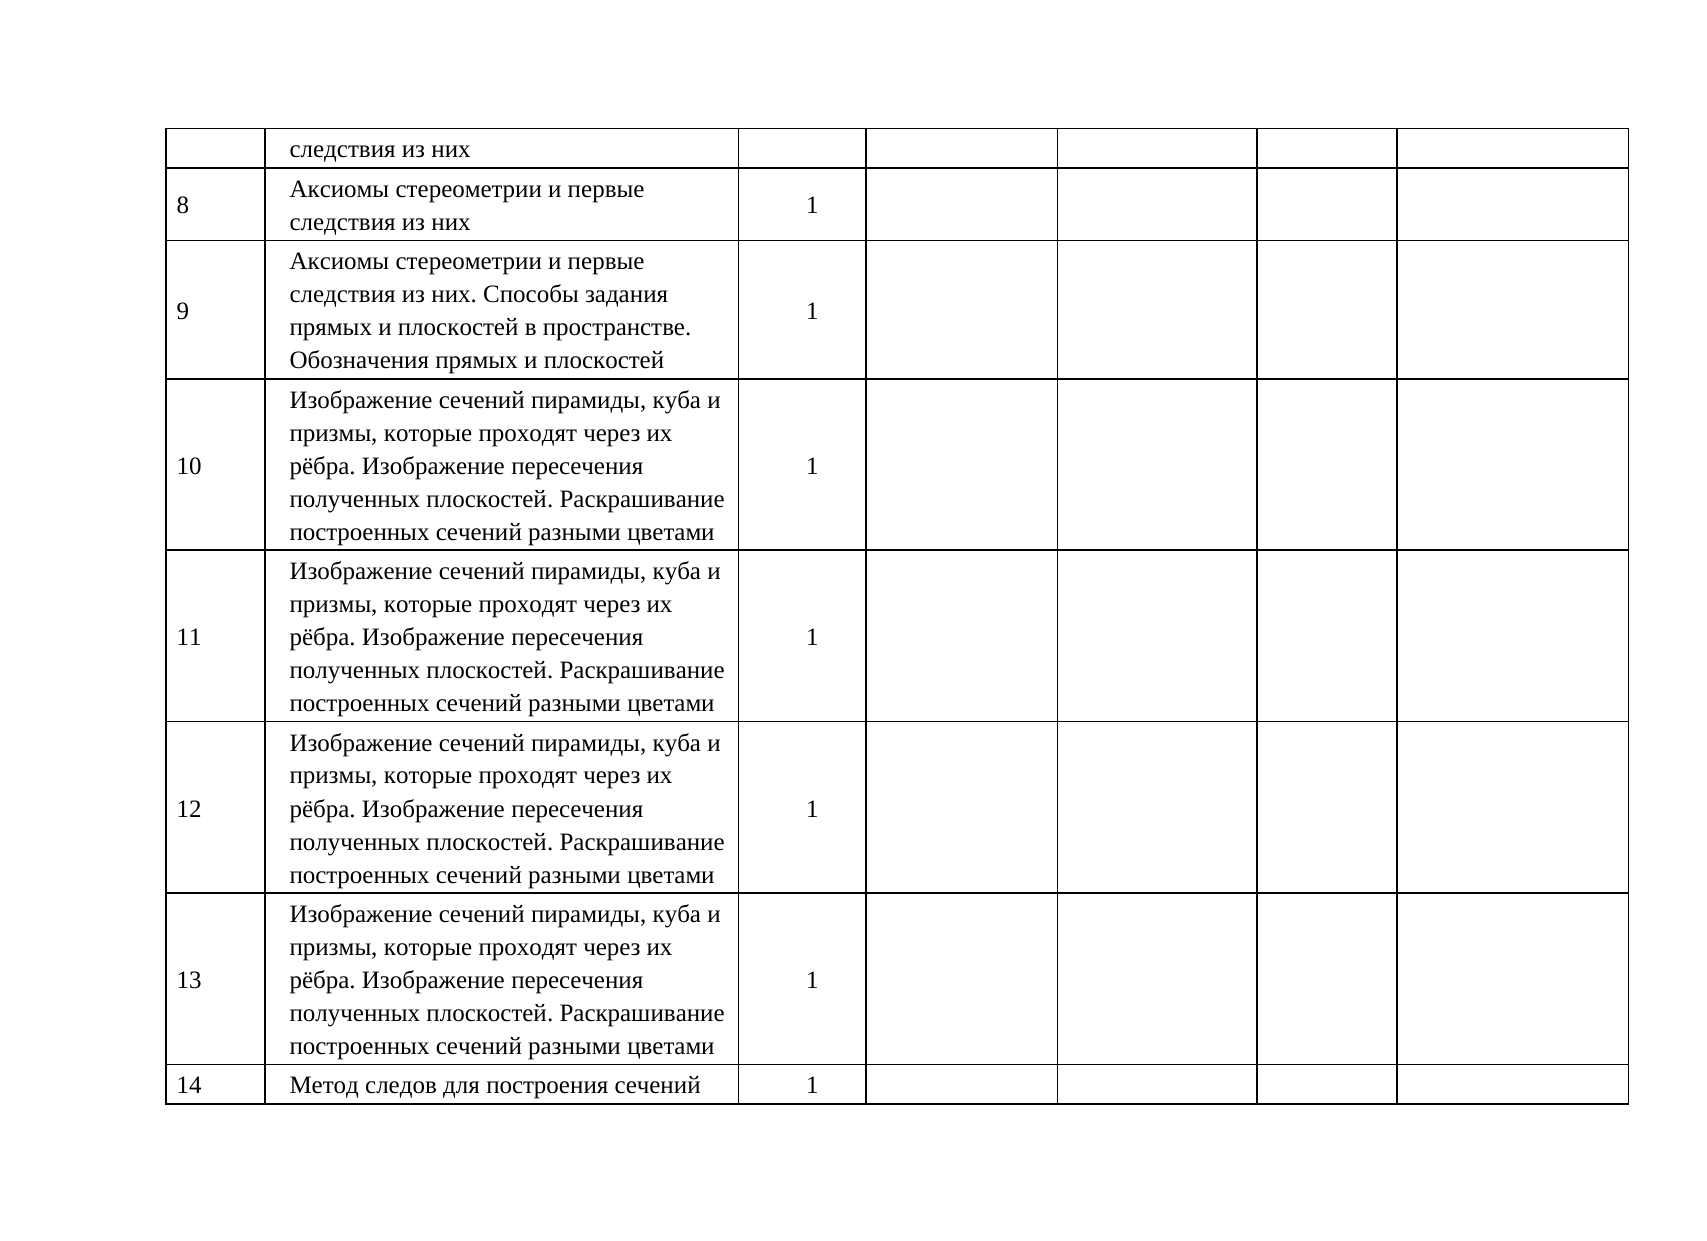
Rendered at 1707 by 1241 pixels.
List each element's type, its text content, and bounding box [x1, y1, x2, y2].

table_cell [1258, 722, 1396, 892]
table_cell Изображение сечений пирамиды, куба и призмы, которые проходят через их рёбра. Изображение пересечения полученных плоскостей. Раскрашивание построенных сечений разными цветами [266, 894, 738, 1064]
table_cell 1 [739, 169, 865, 239]
table_cell [1058, 1065, 1256, 1103]
table_cell [867, 129, 1057, 167]
table_cell [1058, 169, 1256, 239]
table_cell [1058, 241, 1256, 378]
table_cell [1398, 722, 1628, 892]
table_cell 1 [739, 380, 865, 549]
table_cell 11 [167, 551, 264, 721]
table_cell [1058, 380, 1256, 549]
table_cell [1258, 551, 1396, 721]
table_cell [1058, 129, 1256, 167]
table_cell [266, 129, 738, 167]
table_cell Изображение сечений пирамиды, куба и призмы, которые проходят через их рёбра. Изображение пересечения полученных плоскостей. Раскрашивание построенных сечений разными цветами [266, 551, 738, 721]
table_cell [1398, 1065, 1628, 1103]
table_cell [1258, 380, 1396, 549]
table_cell [867, 1065, 1057, 1103]
table_cell [1398, 169, 1628, 239]
table_cell 7 [167, 129, 264, 167]
table_cell [1258, 241, 1396, 378]
table_cell 1 [739, 1065, 865, 1103]
table_cell [1058, 722, 1256, 892]
table_cell [867, 380, 1057, 549]
table_cell Изображение сечений пирамиды, куба и призмы, которые проходят через их рёбра. Изображение пересечения полученных плоскостей. Раскрашивание построенных сечений разными цветами [266, 380, 738, 549]
table_cell 9 [167, 241, 264, 378]
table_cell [266, 169, 738, 239]
table_cell Аксиомы стереометрии и первые следствия из них. Способы задания прямых и плоскостей в пространстве. Обозначения прямых и плоскостей [266, 241, 738, 378]
table_cell [1258, 129, 1396, 167]
table_cell [1398, 380, 1628, 549]
table_cell [1398, 551, 1628, 721]
table_cell [867, 169, 1057, 239]
table_cell Метод следов для построения сечений [266, 1065, 738, 1103]
table_cell [1398, 129, 1628, 167]
table_cell 13 [167, 894, 264, 1064]
table_cell [867, 241, 1057, 378]
table_cell Изображение сечений пирамиды, куба и призмы, которые проходят через их рёбра. Изображение пересечения полученных плоскостей. Раскрашивание построенных сечений разными цветами [266, 722, 738, 892]
table_cell 1 [739, 241, 865, 378]
table_cell [1258, 1065, 1396, 1103]
table_cell 14 [167, 1065, 264, 1103]
table_cell [867, 551, 1057, 721]
table_cell [867, 894, 1057, 1064]
table_cell [867, 722, 1057, 892]
table_cell [1398, 241, 1628, 378]
table_cell [1058, 894, 1256, 1064]
table_cell 12 [167, 722, 264, 892]
table_cell [1058, 551, 1256, 721]
table_cell 1 [739, 722, 865, 892]
table_cell 1 [739, 129, 865, 167]
table_cell [1258, 894, 1396, 1064]
table_cell [1258, 169, 1396, 239]
table_cell 1 [739, 551, 865, 721]
table_cell 1 [739, 894, 865, 1064]
table_cell 8 [167, 169, 264, 239]
table_cell [1398, 894, 1628, 1064]
table_cell 10 [167, 380, 264, 549]
